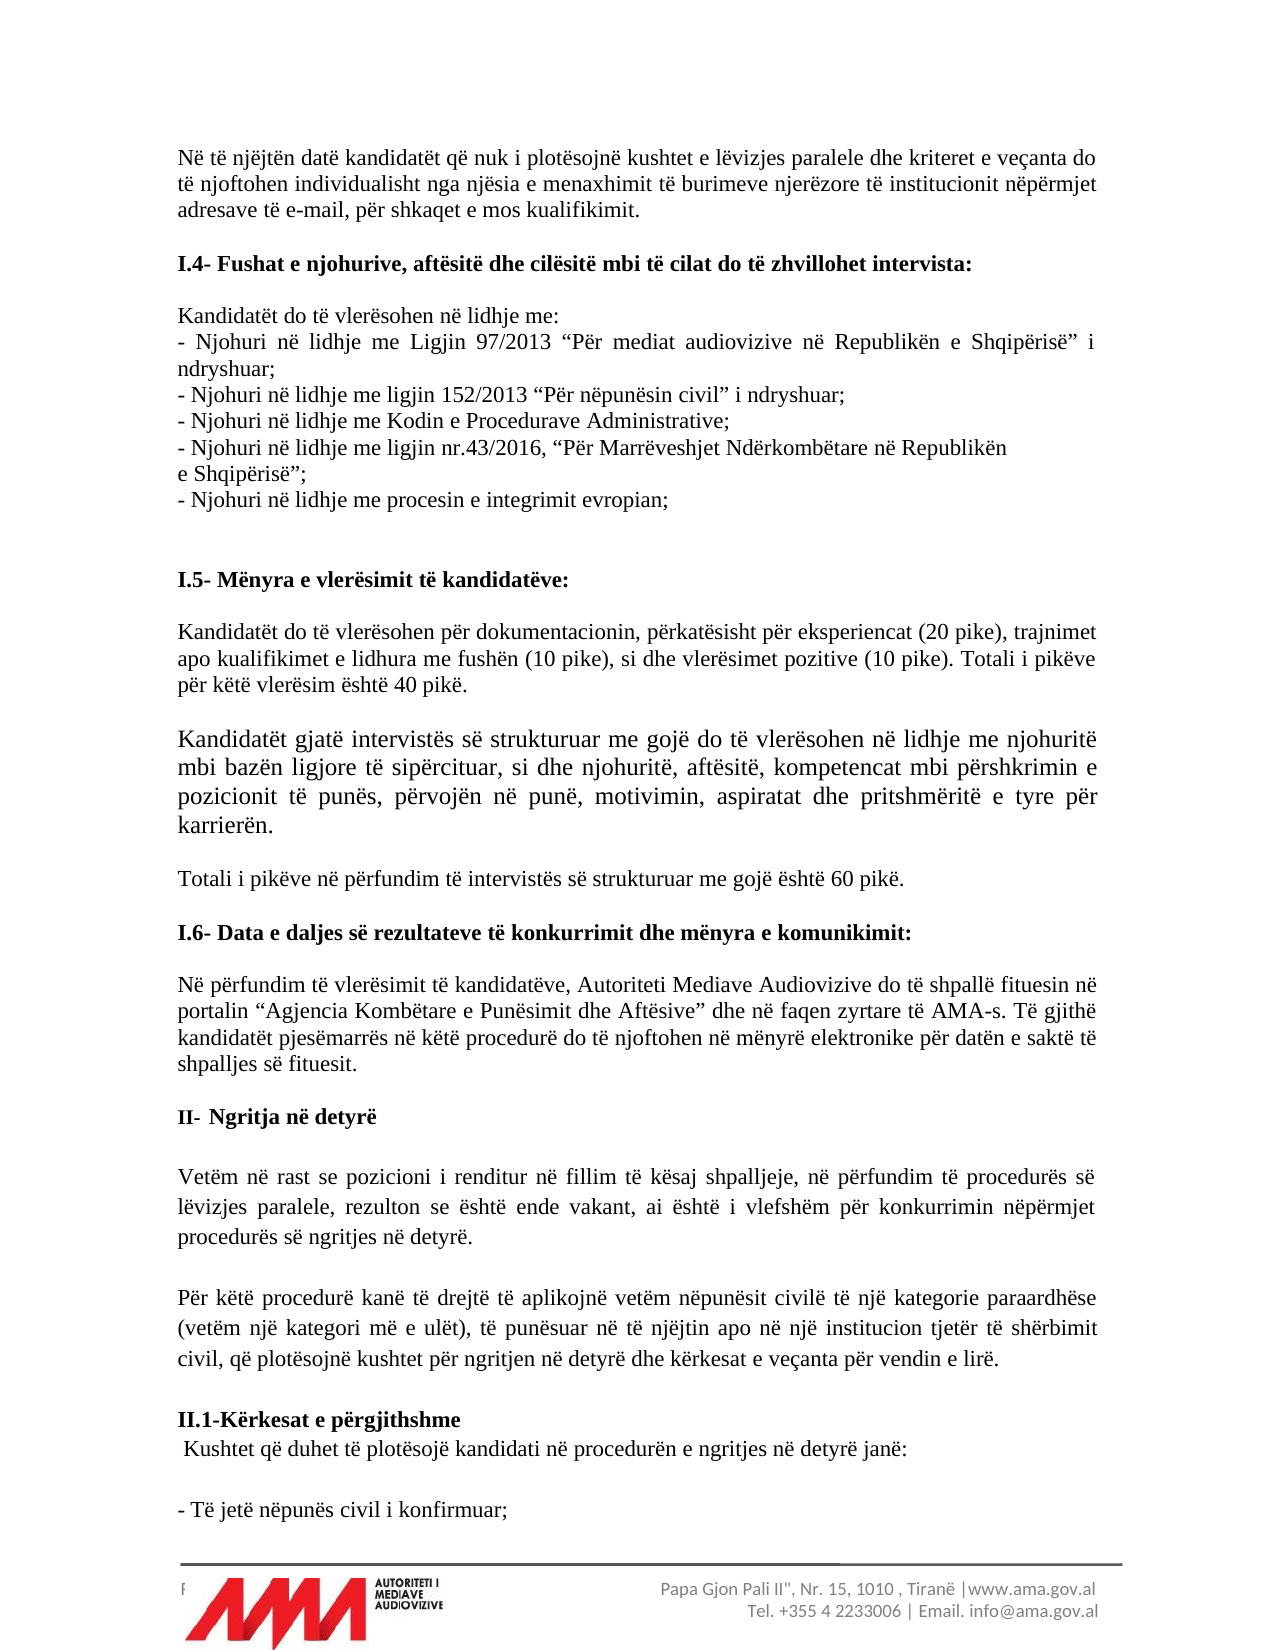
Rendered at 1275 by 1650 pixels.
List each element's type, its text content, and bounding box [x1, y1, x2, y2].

text Totali i pikëve në përfundim të intervistës së strukturuar me gojë është 60 pikë. [177, 865, 1110, 892]
text Për këtë procedurë kanë të drejtë të aplikojnë vetëm nëpunësit civilë të një kategorie paraardhëse (vetëm një kategori më e ulët), të punësuar në të njëjtin apo në një institucion tjetër të shërbimit civil, që plotësojnë kushtet për ngritjen në detyrë dhe kërkesat e veçanta për vendin e lirë. [177, 1284, 1098, 1371]
text Kandidatët do të vlerësohen për dokumentacionin, përkatësisht për eksperiencat (20 pike), trajnimet apo kualifikimet e lidhura me fushën (10 pike), si dhe vlerësimet pozitive (10 pike). Totali i pikëve për këtë vlerësim është 40 pikë. [177, 618, 1098, 697]
list Njohuri në lidhje me Kodin e Procedurave Administrative; [177, 407, 1110, 434]
subtitle I.4- Fushat e njohurive, aftësitë dhe cilësitë mbi të cilat do të zhvillohet intervista: [177, 250, 1110, 276]
list Të jetë nëpunës civil i konfirmuar; [177, 1496, 1110, 1522]
text Në të njëjtën datë kandidatët që nuk i plotësojnë kushtet e lëvizjes paralele dhe kriteret e veçanta do të njoftohen individualisht nga njësia e menaxhimit të burimeve njerëzore të institucionit nëpërmjet adresave të e-mail, për shkaqet e mos kualifikimit. [177, 144, 1098, 223]
text Kushtet që duhet të plotësojë kandidati në procedurën e ngritjes në detyrë janë: [183, 1435, 1110, 1462]
subtitle Kandidatët gjatë intervistës së strukturuar me gojë do të vlerësohen në lidhje me njohuritë mbi bazën ligjore të sipërcituar, si dhe njohuritë, aftësitë, kompetencat mbi përshkrimin e pozicionit të punës, përvojën në punë, motivimin, aspiratat dhe pritshmëritë e tyre për karrierën. [177, 724, 1098, 839]
subtitle Ngritja në detyrë [177, 1103, 1110, 1129]
list Njohuri në lidhje me ligjin 152/2013 “Për nëpunësin civil” i ndryshuar; [177, 381, 1110, 407]
text Vetëm në rast se pozicioni i renditur në fillim të kësaj shpalljeje, në përfundim të procedurës së lëvizjes paralele, rezulton se është ende vakant, ai është i vlefshëm për konkurrimin nëpërmjet procedurës së ngritjes në detyrë. [177, 1163, 1098, 1250]
subtitle I.6- Data e daljes së rezultateve të konkurrimit dhe mënyra e komunikimit: [177, 918, 1110, 945]
subtitle I.5- Mënyra e vlerësimit të kandidatëve: [177, 566, 1110, 592]
text Në përfundim të vlerësimit të kandidatëve, Autoriteti Mediave Audiovizive do të shpallë fituesin në portalin “Agjencia Kombëtare e Punësimit dhe Aftësive” dhe në faqen zyrtare të AMA-s. Të gjithë kandidatët pjesëmarrës në këtë procedurë do të njoftohen në mënyrë elektronike për datën e saktë të shpalljes së fituesit. [177, 971, 1098, 1076]
subtitle II.1-Kërkesat e përgjithshme [177, 1406, 1110, 1432]
picture [185, 1578, 443, 1650]
list Njohuri në lidhje me Ligjin 97/2013 “Për mediat audiovizive në Republikën e Shqipërisë” i ndryshuar; [177, 328, 1098, 381]
list Njohuri në lidhje me procesin e integrimit evropian; [177, 486, 1110, 513]
list Njohuri në lidhje me ligjin nr.43/2016, “Për Marrëveshjet Ndërkombëtare në Republikën e Shqipërisë”; [177, 434, 1022, 486]
text Kandidatët do të vlerësohen në lidhje me: [177, 302, 1110, 328]
